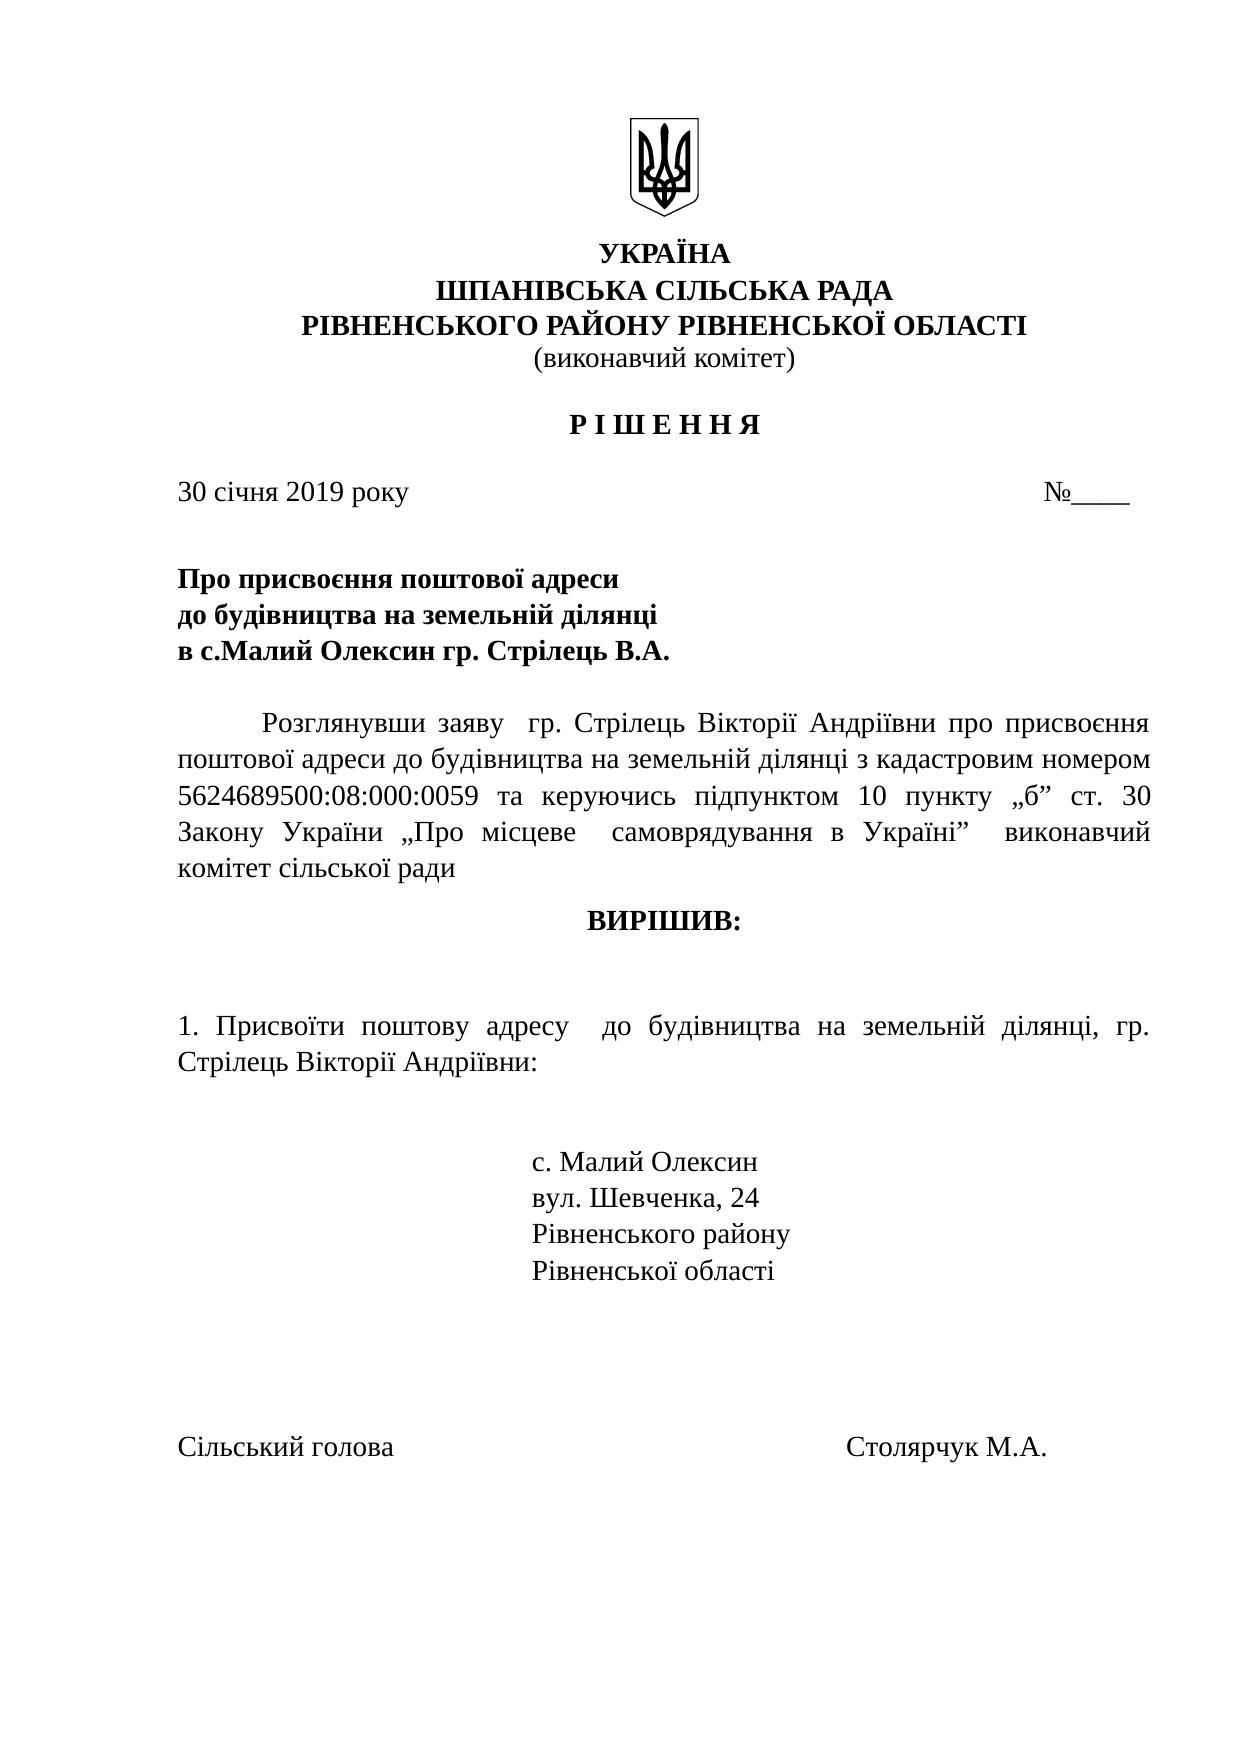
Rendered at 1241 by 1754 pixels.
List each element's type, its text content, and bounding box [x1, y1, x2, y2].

text вул. Шевченка, 24 [177, 1180, 1152, 1214]
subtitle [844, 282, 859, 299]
text ВИРІШИВ: [177, 903, 1152, 936]
text Сільський голова Столярчук М.А. [177, 1429, 1152, 1463]
text Рівненської області [177, 1253, 1152, 1286]
text Р І Ш Е Н Н Я [177, 407, 1152, 441]
text 1. Присвоїти поштову адресу до будівництва на земельній ділянці, гр. Стрілець Вікторії Андріївни: [177, 1008, 1152, 1078]
text Розглянувши заяву гр. Стрілець Вікторії Андріївни про присвоєння поштової адреси до будівництва на земельній ділянці з кадастровим номером 5624689500:08:000:0059 та керуючись підпунктом 10 пункту „б” ст. 30 Закону України „Про місцеве самоврядування в Україні” виконавчий комітет сільської ради [177, 705, 1152, 883]
text Рівненського району [177, 1216, 1152, 1250]
text Про присвоєння поштової адреси [177, 561, 1152, 594]
text (виконавчий комітет) [177, 340, 1152, 374]
text 30 січня 2019 року №____ [177, 474, 1152, 508]
text с. Малий Олексин [177, 1144, 1152, 1178]
subtitle ШПАНІВСЬКА сільська рада [177, 282, 853, 305]
text РІВНЕНСЬКОГО РАЙОНУ РІВНЕНСЬКОЇ ОБЛАСТІ [177, 317, 1152, 340]
text до будівництва на земельній ділянці [177, 597, 1152, 630]
text в с.Малий Олексин гр. Стрілець В.А. [177, 633, 1152, 667]
subtitle ШПАНІВСЬКА сільська рада [871, 282, 1152, 305]
text Україна [177, 236, 1152, 269]
